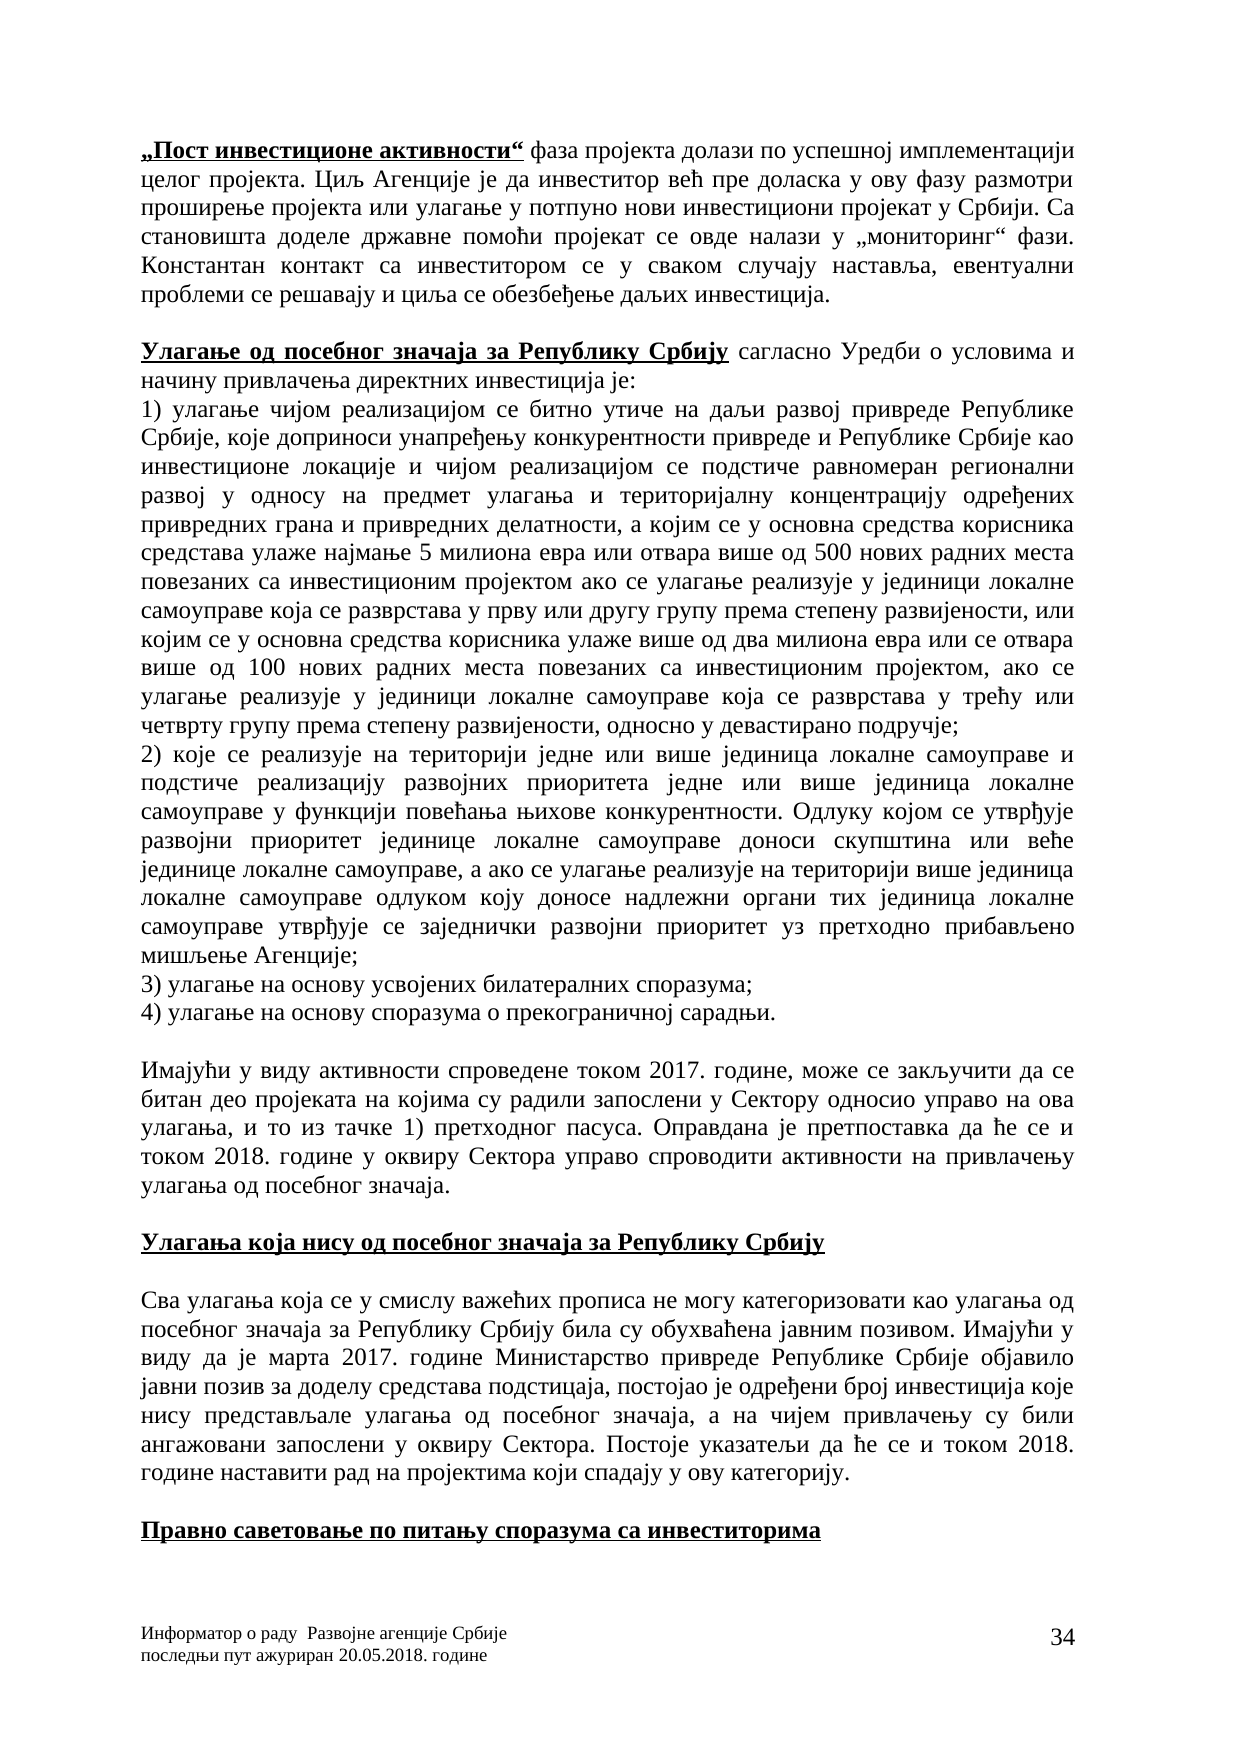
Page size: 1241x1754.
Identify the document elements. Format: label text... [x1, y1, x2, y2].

text 3) улагање на основу усвојених билатералних споразума; [141, 969, 1075, 997]
text Улагање од посебног значаја за Републику Србију сагласно Уредби о условима и начину привлачења директних инвестиција је: [141, 336, 1075, 394]
text 2) које се реализује на територији једне или више јединица локалне самоуправе и подстиче реализацију развојних приоритета једне или више јединица локалне самоуправе у функцији повећања њихове конкурентности. Одлуку којом се утврђује развојни приоритет јединице локалне самоуправе доноси скупштина или веће јединице локалне самоуправе, а ако се улагање реализује на територији више јединица локалне самоуправе одлуком коју доносе надлежни органи тих јединица локалне самоуправе утврђује се заједнички развојни приоритет уз претходно прибављено мишљење Агенције; [141, 739, 1075, 969]
text Сва улагања која се у смислу важећих прописа не могу категоризовати као улагања од посебног значаја за Републику Србију била су обухваћена јавним позивом. Имајући у виду да је марта 2017. године Министарство привреде Републике Србије објавило јавни позив за доделу средстава подстицаја, постојао је одређени број инвестиција које нису представљале улагања од посебног значаја, а на чијем привлачењу су били ангажовани запослени у оквиру Сектора. Постоје указатељи да ће се и током 2018. године наставити рад на пројектима који спадају у ову категорију. [141, 1285, 1075, 1486]
text 1) улагање чијом реализацијом се битно утиче на даљи развој привреде Републике Србије, које доприноси унапређењу конкурентности привреде и Републике Србије као инвестиционе локације и чијом реализацијом се подстиче равномеран регионални развој у односу на предмет улагања и територијалну концентрацију одређених привредних грана и привредних делатности, а којим се у основна средства корисника средстава улаже најмање 5 милиона евра или отвара више од 500 нових радних места повезаних са инвестиционим пројектом ако се улагање реализује у јединици локалне самоуправе која се разврстава у прву или другу групу према степену развијености, или којим се у основна средства корисника улаже више од два милиона евра или се отвара више од 100 нових радних места повезаних са инвестиционим пројектом, ако се улагање реализује у јединици локалне самоуправе која се разврстава у трећу или четврту групу према степену развијености, односно у девастирано подручје; [141, 394, 1075, 739]
text „Пост инвестиционе активности“ фаза пројекта долази по успешној имплементацији целог пројекта. Циљ Агенције је да инвеститор већ пре доласка у ову фазу размотри проширење пројекта или улагање у потпуно нови инвестициони пројекат у Србији. Са становишта доделе државне помоћи пројекат се овде налази у „мониторинг“ фази. Константан контакт са инвеститором се у сваком случају наставља, евентуални проблеми се решавају и циља се обезбеђење даљих инвестиција. [141, 135, 1075, 307]
text Имајући у виду активности спроведене током 2017. године, може се закључити да се битан део пројеката на којима су радили запослени у Сектору односио управо на ова улагања, и то из тачке 1) претходног пасуса. Оправдана је претпоставка да ће се и током 2018. године у оквиру Сектора управо спроводити активности на привлачењу улагања од посебног значаја. [141, 1055, 1075, 1199]
text Улагања која нису од посебног значаја за Републику Србију [141, 1227, 1075, 1256]
text Правно саветовање по питању споразума са инвеститорима [141, 1515, 1075, 1544]
text 4) улагање на основу споразума о прекограничној сарадњи. [141, 997, 1075, 1026]
